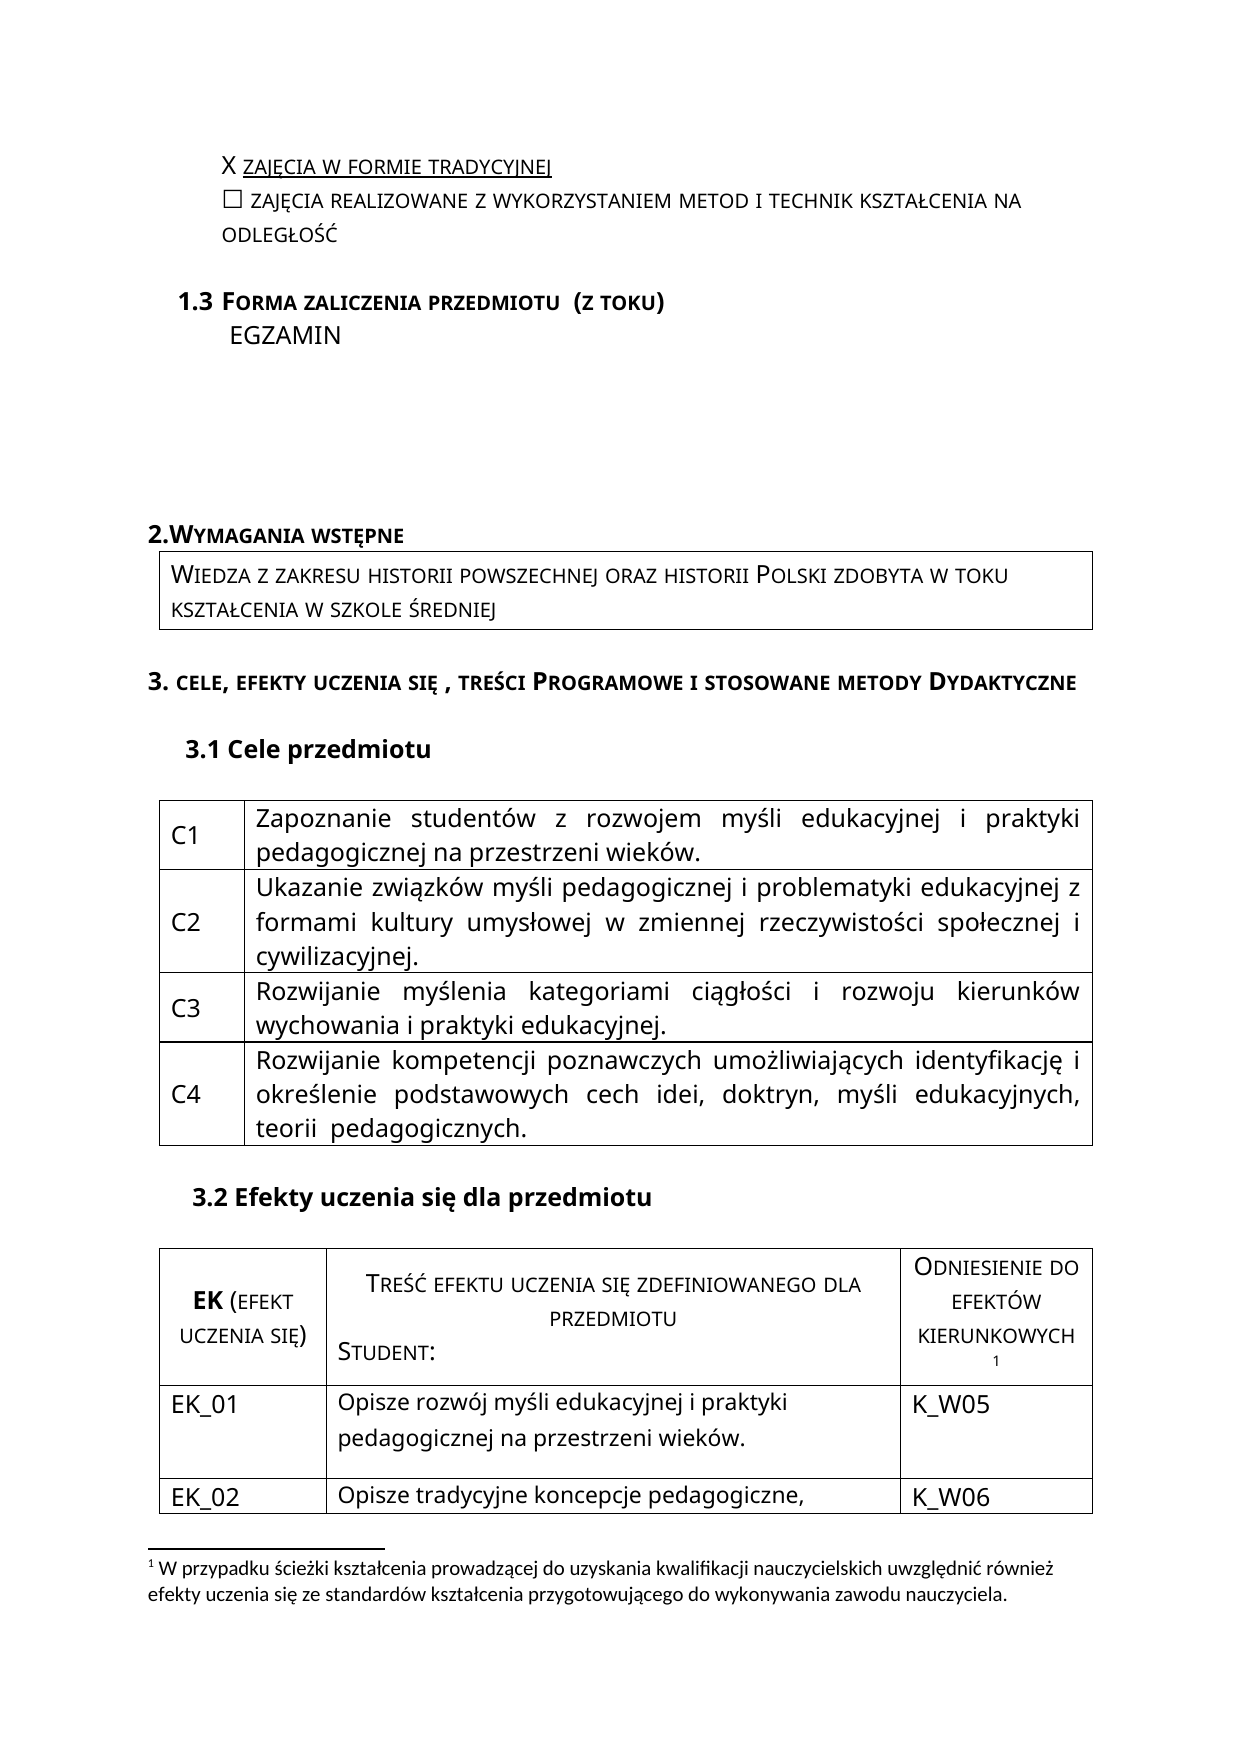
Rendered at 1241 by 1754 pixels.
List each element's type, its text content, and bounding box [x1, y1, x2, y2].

text X zajęcia w formie tradycyjnej [221, 148, 1093, 182]
text 1.3 Forma zaliczenia przedmiotu (z toku) [177, 284, 1093, 318]
table_header Treść efektu uczenia się zdefiniowanego dla przedmiotu Student: [327, 1249, 900, 1385]
table_cell C3 [160, 973, 244, 1041]
text 2.Wymagania wstępne [148, 517, 1093, 551]
table_header Wiedza z zakresu historii powszechnej oraz historii Polski zdobyta w toku kształcenia w szkole średniej [160, 552, 1092, 628]
text EGZAMIN [177, 318, 1093, 352]
table_cell C2 [160, 870, 244, 972]
table_cell Rozwijanie myślenia kategoriami ciągłości i rozwoju kierunków wychowania i praktyki edukacyjnej. [245, 973, 1092, 1041]
table_cell Ukazanie związków myśli pedagogicznej i problematyki edukacyjnej z formami kultury umysłowej w zmiennej rzeczywistości społecznej i cywilizacyjnej. [245, 870, 1092, 972]
table_cell K_W05 [901, 1386, 1092, 1478]
table_cell C4 [160, 1043, 244, 1145]
table_cell Rozwijanie kompetencji poznawczych umożliwiających identyfikację i określenie podstawowych cech idei, doktryn, myśli edukacyjnych, teorii pedagogicznych. [245, 1043, 1092, 1145]
text 3.2 Efekty uczenia się dla przedmiotu [192, 1180, 1093, 1214]
text 3. cele, efekty uczenia się , treści Programowe i stosowane metody Dydaktyczne [148, 664, 1093, 698]
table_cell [327, 1479, 900, 1513]
text ☐ zajęcia realizowane z wykorzystaniem metod i technik kształcenia na odległość [221, 182, 1093, 250]
table_header Zapoznanie studentów z rozwojem myśli edukacyjnej i praktyki pedagogicznej na przestrzeni wieków. [245, 801, 1092, 869]
table_header C1 [160, 801, 244, 869]
table_cell Opisze rozwój myśli edukacyjnej i praktyki pedagogicznej na przestrzeni wieków. [327, 1386, 900, 1478]
table_header Odniesienie do efektów kierunkowych [901, 1249, 1092, 1385]
text 3.1 Cele przedmiotu [185, 732, 1093, 766]
table_cell EK_02 [160, 1479, 326, 1513]
table_header EK (efekt uczenia się) [160, 1249, 326, 1385]
table_cell EK_01 [160, 1386, 326, 1478]
